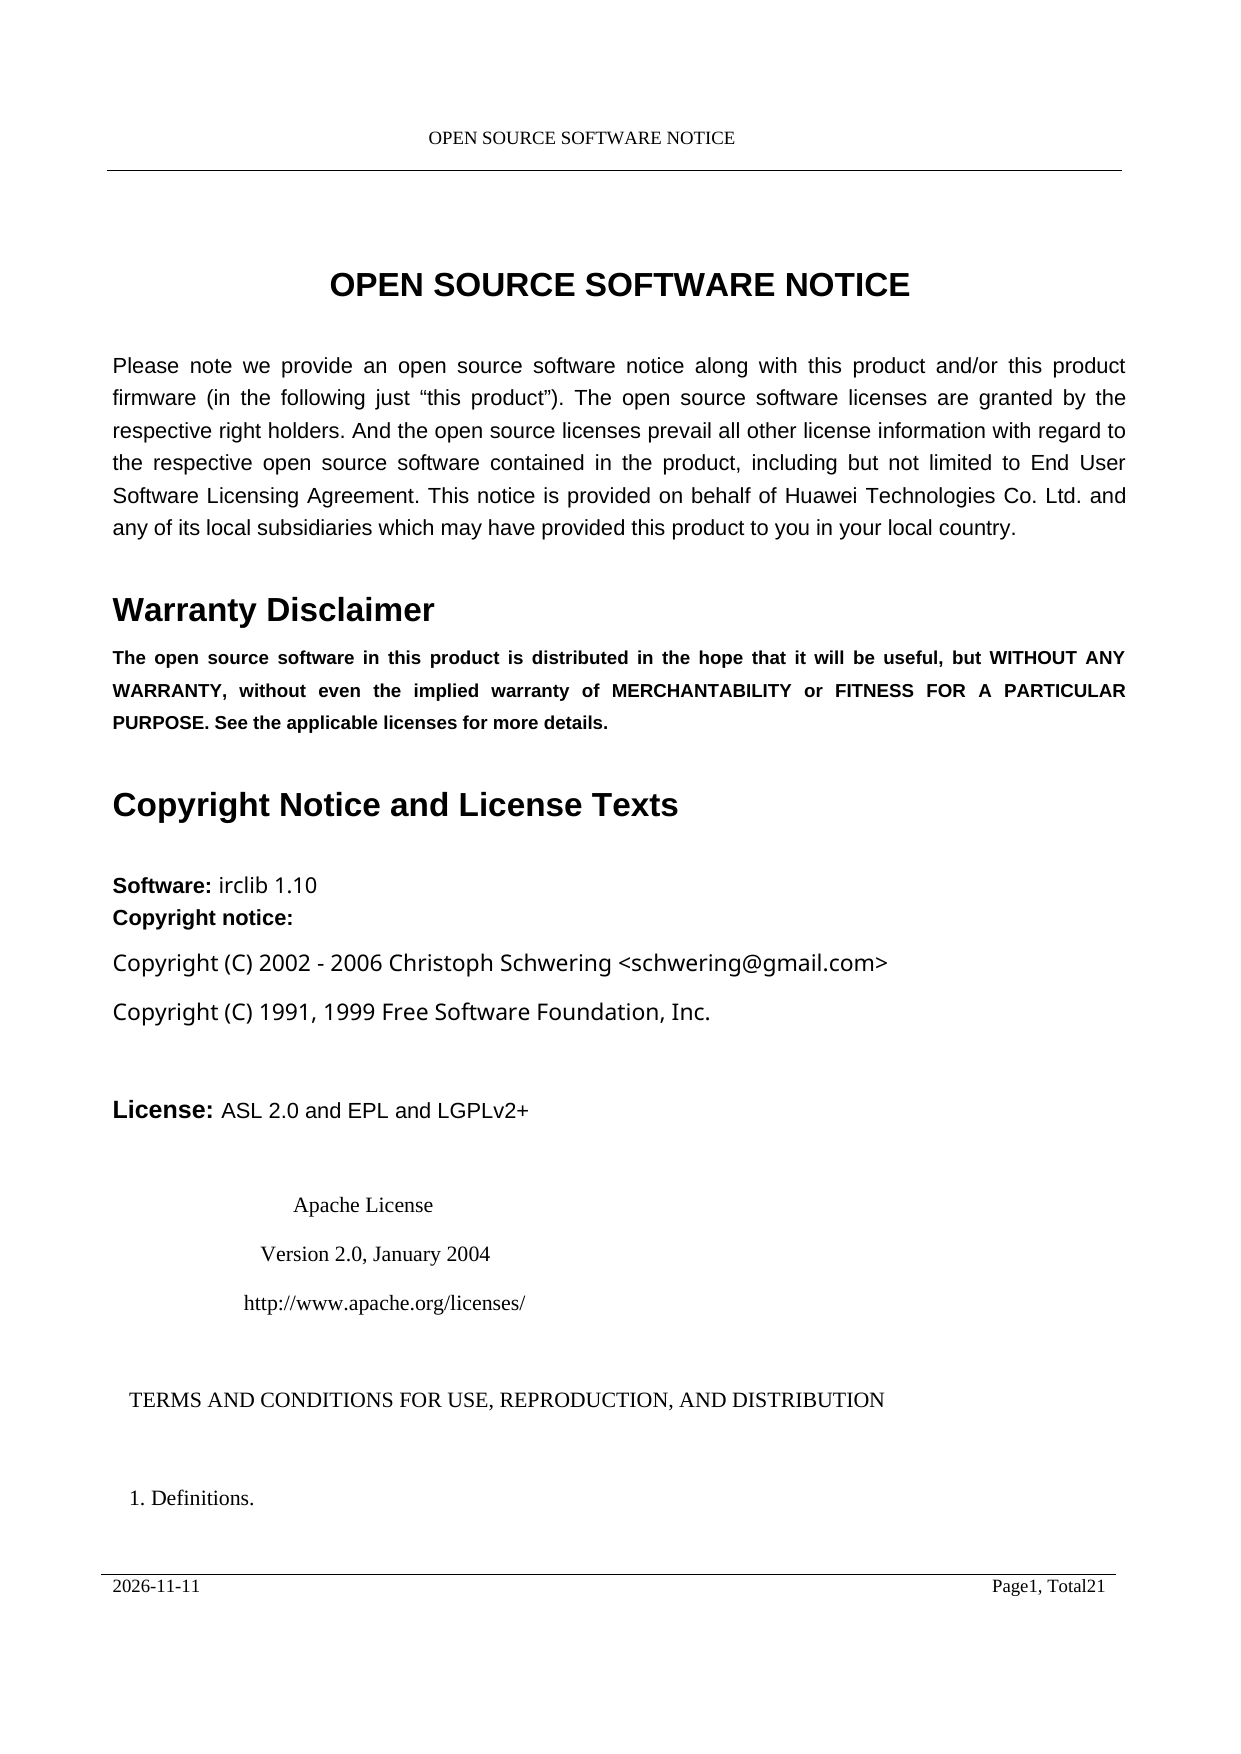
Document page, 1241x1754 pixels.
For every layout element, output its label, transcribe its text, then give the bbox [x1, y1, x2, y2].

text Software: irclib 1.10 [112, 869, 1128, 901]
text Copyright Notice and License Texts [112, 771, 1128, 836]
text OPEN SOURCE SOFTWARE NOTICE [112, 251, 1128, 316]
text Copyright (C) 2002 - 2006 Christoph Schwering <schwering@gmail.com> Copyright (C) 1991, 1999 Free Software Foundation, Inc. [112, 947, 1128, 1077]
text Warranty Disclaimer [112, 576, 1128, 641]
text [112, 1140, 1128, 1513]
text Please note we provide an open source software notice along with this product and/or this product firmware (in the following just “this product”). The open source software licenses are granted by the respective right holders. And the open source licenses prevail all other license information with regard to the respective open source software contained in the product, including but not limited to End User Software Licensing Agreement. This notice is provided on behalf of Huawei Technologies Co. Ltd. and any of its local subsidiaries which may have provided this product to you in your local country. [112, 349, 1128, 544]
text The open source software in this product is distributed in the hope that it will be useful, but WITHOUT ANY WARRANTY, without even the implied warranty of MERCHANTABILITY or FITNESS FOR A PARTICULAR PURPOSE. See the applicable licenses for more details. [112, 641, 1128, 739]
text Copyright notice: [112, 901, 1128, 934]
text License: ASL 2.0 and EPL and LGPLv2+ [112, 1093, 1128, 1125]
